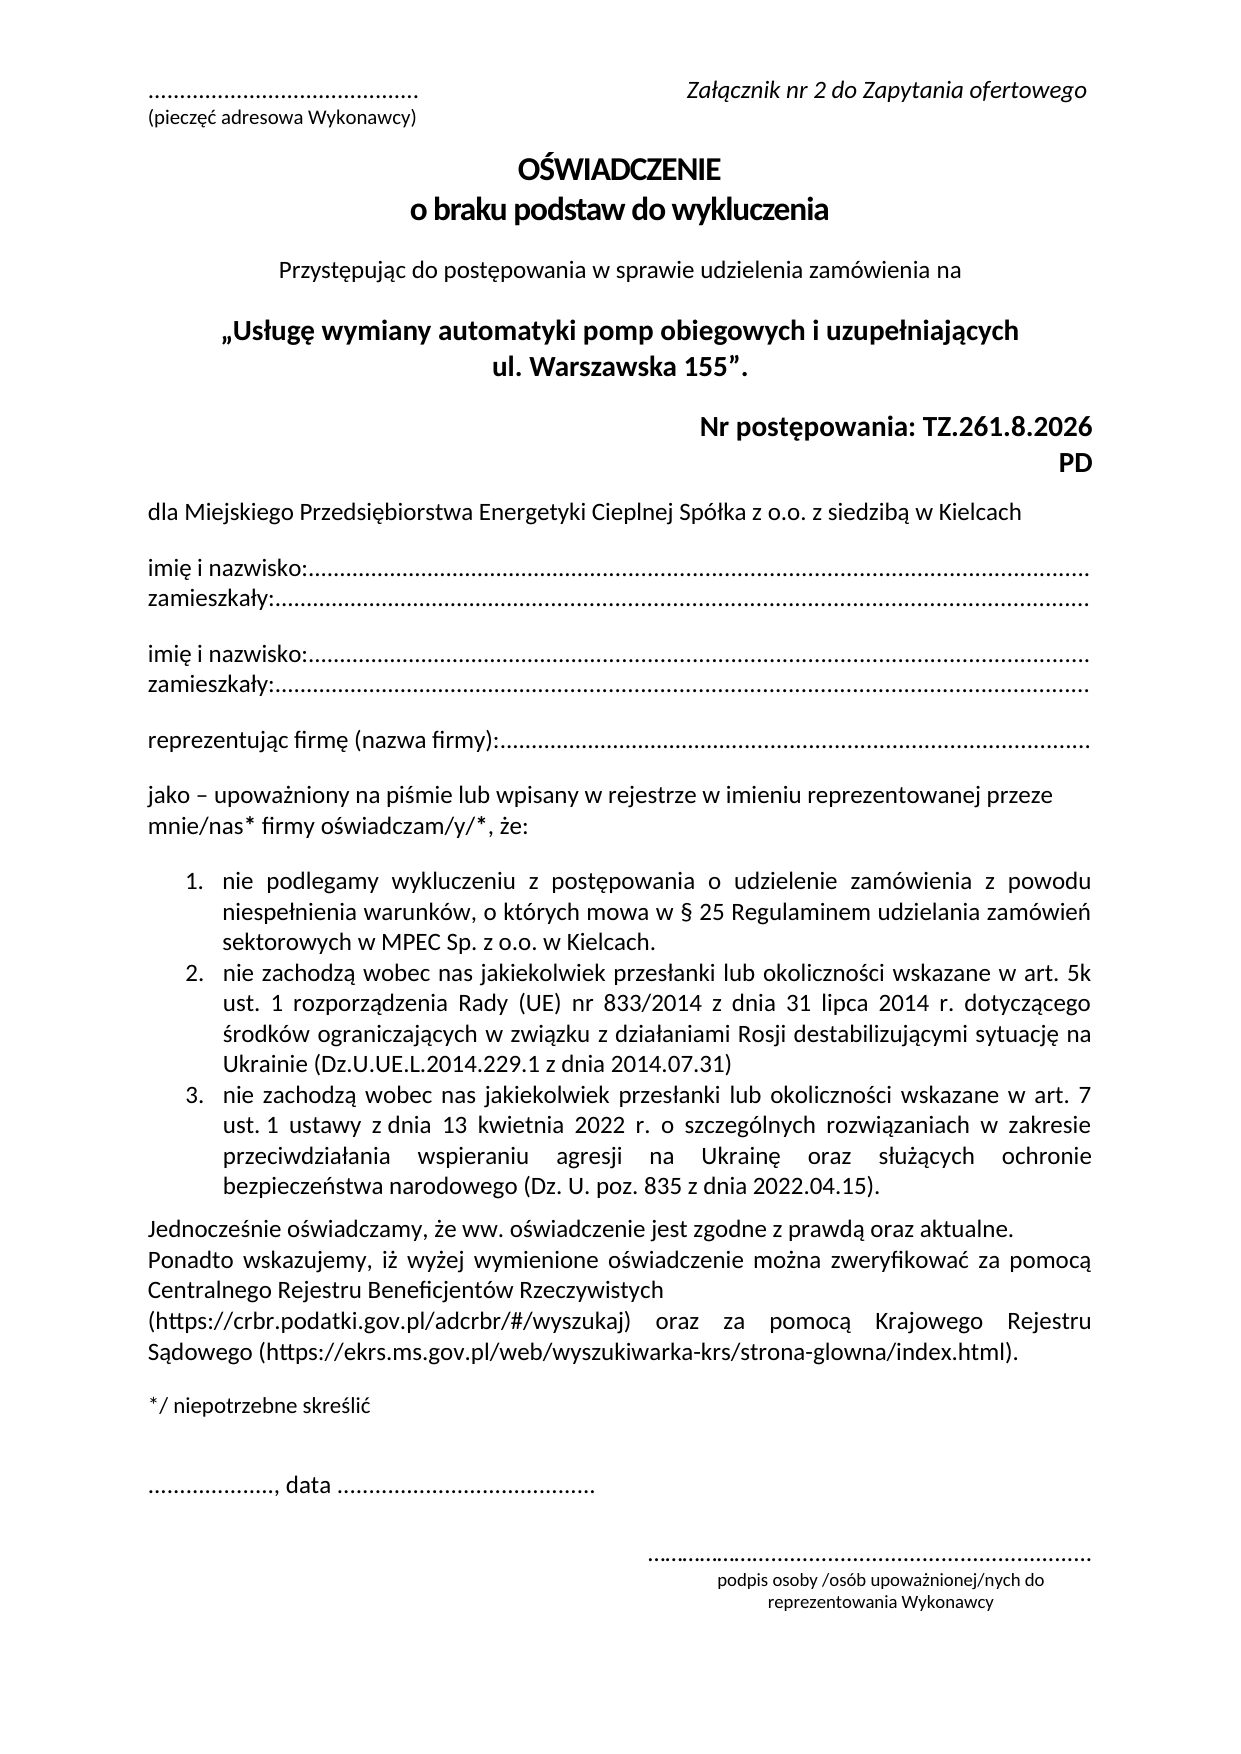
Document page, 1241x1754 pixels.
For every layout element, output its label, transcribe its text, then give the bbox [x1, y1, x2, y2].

text ………………...................................................... [148, 1537, 1093, 1568]
list nie zachodzą wobec nas jakiekolwiek przesłanki lub okoliczności wskazane w art. 5k ust. 1 rozporządzenia Rady (UE) nr 833/2014 z dnia 31 lipca 2014 r. dotyczącego środków ograniczających w związku z działaniami Rosji destabilizującymi sytuację na Ukrainie (Dz.U.UE.L.2014.229.1 z dnia 2014.07.31) [185, 957, 1093, 1079]
list nie zachodzą wobec nas jakiekolwiek przesłanki lub okoliczności wskazane w art. 7 ust. 1 ustawy z dnia 13 kwietnia 2022 r. o szczególnych rozwiązaniach w zakresie przeciwdziałania wspieraniu agresji na Ukrainę oraz służących ochronie bezpieczeństwa narodowego (Dz. U. poz. 835 z dnia 2022.04.15). [185, 1079, 1093, 1201]
text Nr postępowania: TZ.261.8.2026 [148, 408, 1093, 444]
text mnie/nas* firmy oświadczam/y/*, że: [148, 810, 1093, 840]
text imię i nazwisko: [148, 638, 1093, 668]
text OŚWIADCZENIE [148, 148, 1093, 188]
text jako – upoważniony na piśmie lub wpisany w rejestrze w imieniu reprezentowanej przeze [148, 779, 1093, 810]
text PD [148, 444, 1093, 479]
text */ niepotrzebne skreślić [148, 1391, 1093, 1419]
text zamieszkały: [148, 582, 1093, 613]
text reprezentując firmę (nazwa firmy): [148, 724, 1093, 754]
text Przystępując do postępowania w sprawie udzielenia zamówienia na [148, 254, 1093, 284]
text (https://crbr.podatki.gov.pl/adcrbr/#/wyszukaj) oraz za pomocą Krajowego Rejestru Sądowego (https://ekrs.ms.gov.pl/web/wyszukiwarka-krs/strona-glowna/index.html). [148, 1305, 1093, 1366]
text o braku podstaw do wykluczenia [148, 188, 1093, 229]
text podpis osoby /osób upoważnionej/nych do reprezentowania Wykonawcy [669, 1568, 1093, 1613]
text Ponadto wskazujemy, iż wyżej wymienione oświadczenie można zweryfikować za pomocą Centralnego Rejestru Beneficjentów Rzeczywistych [148, 1244, 1093, 1305]
list nie podlegamy wykluczeniu z postępowania o udzielenie zamówienia z powodu niespełnienia warunków, o których mowa w § 25 Regulaminem udzielania zamówień sektorowych w MPEC Sp. z o.o. w Kielcach. [185, 865, 1093, 957]
text „Usługę wymiany automatyki pomp obiegowych i uzupełniających ul. Warszawska 155”. [148, 312, 1093, 383]
text Jednocześnie oświadczamy, że ww. oświadczenie jest zgodne z prawdą oraz aktualne. [148, 1213, 1093, 1244]
text dla Miejskiego Przedsiębiorstwa Energetyki Cieplnej Spółka z o.o. z siedzibą w Kielcach [148, 496, 1093, 527]
text zamieszkały: [148, 668, 1093, 699]
text ...................., data ......................................... [148, 1469, 1093, 1500]
text imię i nazwisko: [148, 552, 1093, 582]
